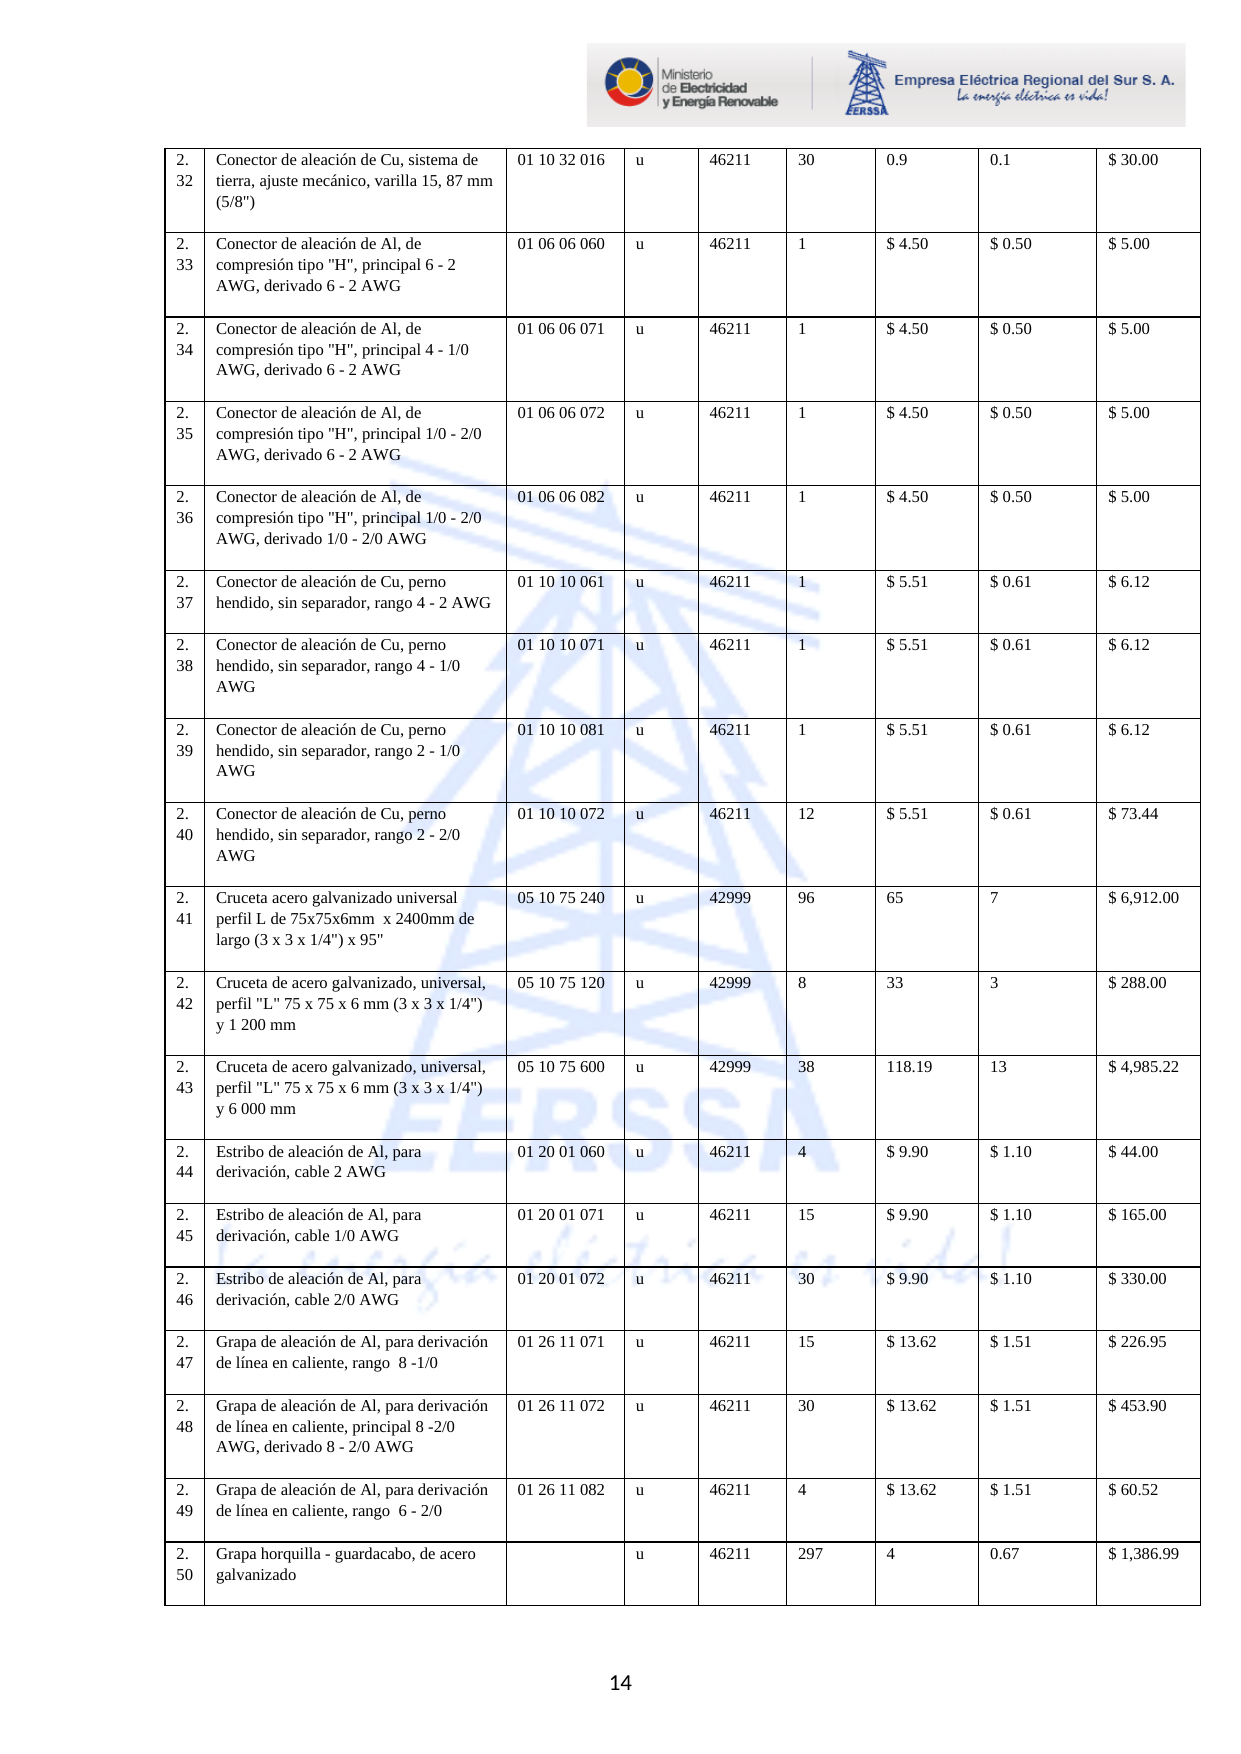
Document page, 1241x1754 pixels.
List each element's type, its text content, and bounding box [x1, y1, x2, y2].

table_cell 2.47 [166, 1331, 204, 1393]
table_cell 118.19 [876, 1056, 978, 1139]
table_cell 46211 [699, 1204, 786, 1266]
table_cell 42999 [699, 1056, 786, 1139]
table_cell $ 1.51 [979, 1479, 1096, 1541]
table_cell 46211 [699, 486, 786, 569]
table_cell $ 5.51 [876, 571, 978, 633]
table_cell $ 226.95 [1097, 1331, 1200, 1393]
table_cell u [625, 1056, 698, 1139]
table_cell 2.35 [166, 402, 204, 485]
table_cell $ 0.61 [979, 571, 1096, 633]
table_cell Grapa de aleación de Al, para derivación de línea en caliente, rango 8 -1/0 [205, 1331, 506, 1393]
table_cell 4 [787, 1140, 875, 1203]
table_cell u [625, 1204, 698, 1266]
table_cell 3 [979, 972, 1096, 1055]
table_cell 2.50 [166, 1543, 204, 1605]
table_cell u [625, 1479, 698, 1541]
table_cell $ 13.62 [876, 1331, 978, 1393]
table_cell 2.36 [166, 486, 204, 569]
table_cell 01 20 01 060 [507, 1140, 624, 1203]
table_cell Conector de aleación de Al, de compresión tipo "H", principal 1/0 - 2/0 AWG, derivado 6 - 2 AWG [205, 402, 506, 485]
table_cell 05 10 75 240 [507, 887, 624, 971]
table_cell Conector de aleación de Cu, perno hendido, sin separador, rango 2 - 2/0 AWG [205, 803, 506, 886]
table_cell 46211 [699, 803, 786, 886]
table_cell 46211 [699, 1331, 786, 1393]
table_cell u [625, 571, 698, 633]
table_cell Conector de aleación de Al, de compresión tipo "H", principal 1/0 - 2/0 AWG, derivado 1/0 - 2/0 AWG [205, 486, 506, 569]
table_cell u [625, 1140, 698, 1203]
table_cell 42999 [699, 887, 786, 971]
table_cell 2.33 [166, 233, 204, 316]
table_cell $ 5.51 [876, 803, 978, 886]
table_cell $ 5.51 [876, 719, 978, 802]
table_cell 01 10 10 061 [507, 571, 624, 633]
table_cell 2.49 [166, 1479, 204, 1541]
table_cell Conector de aleación de Cu, perno hendido, sin separador, rango 4 - 2 AWG [205, 571, 506, 633]
table_cell 46211 [699, 149, 786, 232]
table_cell $ 5.51 [876, 634, 978, 717]
table_cell 46211 [699, 634, 786, 717]
table_cell 30 [787, 1395, 875, 1478]
table_cell $ 0.50 [979, 402, 1096, 485]
table_cell 46211 [699, 1268, 786, 1330]
table_cell 297 [787, 1543, 875, 1605]
table_cell 2.41 [166, 887, 204, 971]
table_cell 46211 [699, 1140, 786, 1203]
table_cell $ 6.12 [1097, 571, 1200, 633]
table_cell $ 73.44 [1097, 803, 1200, 886]
table_cell 1 [787, 233, 875, 316]
table_cell $ 1.10 [979, 1140, 1096, 1203]
table_cell Conector de aleación de Cu, sistema de tierra, ajuste mecánico, varilla 15, 87 mm (5/8") [205, 149, 506, 232]
table_cell 01 10 10 071 [507, 634, 624, 717]
table_cell $ 30.00 [1097, 149, 1200, 232]
table_cell 01 26 11 071 [507, 1331, 624, 1393]
table_cell $ 44.00 [1097, 1140, 1200, 1203]
table_cell 01 06 06 060 [507, 233, 624, 316]
table_cell u [625, 972, 698, 1055]
table_cell 01 20 01 071 [507, 1204, 624, 1266]
table_cell 2.34 [166, 318, 204, 401]
table_cell 46211 [699, 318, 786, 401]
table_cell $ 5.00 [1097, 233, 1200, 316]
table_cell 12 [787, 803, 875, 886]
table_cell $ 5.00 [1097, 486, 1200, 569]
table_cell 2.39 [166, 719, 204, 802]
table_cell $ 60.52 [1097, 1479, 1200, 1541]
table_cell 2.46 [166, 1268, 204, 1330]
table_cell 1 [787, 719, 875, 802]
table_cell $ 1.10 [979, 1268, 1096, 1330]
table_cell $ 0.50 [979, 318, 1096, 401]
table_cell 05 10 75 600 [507, 1056, 624, 1139]
table_cell $ 13.62 [876, 1395, 978, 1478]
table_cell 2.37 [166, 571, 204, 633]
table_cell Cruceta de acero galvanizado, universal, perfil "L" 75 x 75 x 6 mm (3 x 3 x 1/4") y 1 200 mm [205, 972, 506, 1055]
table_cell u [625, 1331, 698, 1393]
table_cell 42999 [699, 972, 786, 1055]
table_cell 15 [787, 1204, 875, 1266]
table_cell 01 06 06 082 [507, 486, 624, 569]
table_cell $ 4,985.22 [1097, 1056, 1200, 1139]
table_cell $ 0.50 [979, 486, 1096, 569]
table_cell Grapa de aleación de Al, para derivación de línea en caliente, principal 8 -2/0 AWG, derivado 8 - 2/0 AWG [205, 1395, 506, 1478]
table_cell $ 9.90 [876, 1140, 978, 1203]
table_cell $ 5.00 [1097, 402, 1200, 485]
table_cell [507, 1543, 624, 1605]
table_cell 2.32 [166, 149, 204, 232]
table_cell Conector de aleación de Al, de compresión tipo "H", principal 4 - 1/0 AWG, derivado 6 - 2 AWG [205, 318, 506, 401]
table_cell $ 4.50 [876, 486, 978, 569]
table_cell Conector de aleación de Cu, perno hendido, sin separador, rango 2 - 1/0 AWG [205, 719, 506, 802]
table_cell $ 0.61 [979, 803, 1096, 886]
table_cell 33 [876, 972, 978, 1055]
table_cell 46211 [699, 233, 786, 316]
table_cell 8 [787, 972, 875, 1055]
table_cell 65 [876, 887, 978, 971]
table_cell 46211 [699, 571, 786, 633]
table_cell Cruceta acero galvanizado universal perfil L de 75x75x6mm x 2400mm de largo (3 x 3 x 1/4") x 95" [205, 887, 506, 971]
table_cell $ 330.00 [1097, 1268, 1200, 1330]
table_cell $ 5.00 [1097, 318, 1200, 401]
table_cell u [625, 486, 698, 569]
table_cell Grapa de aleación de Al, para derivación de línea en caliente, rango 6 - 2/0 [205, 1479, 506, 1541]
table_cell Conector de aleación de Al, de compresión tipo "H", principal 6 - 2 AWG, derivado 6 - 2 AWG [205, 233, 506, 316]
table_cell $ 1,386.99 [1097, 1543, 1200, 1605]
table_cell $ 0.50 [979, 233, 1096, 316]
table_cell $ 453.90 [1097, 1395, 1200, 1478]
table_cell 30 [787, 149, 875, 232]
table_cell $ 1.51 [979, 1395, 1096, 1478]
table_cell 1 [787, 318, 875, 401]
table_cell 01 26 11 072 [507, 1395, 624, 1478]
table_cell u [625, 402, 698, 485]
table_cell 46211 [699, 1543, 786, 1605]
table_cell 01 10 10 072 [507, 803, 624, 886]
table_cell $ 6.12 [1097, 719, 1200, 802]
table_cell Estribo de aleación de Al, para derivación, cable 2/0 AWG [205, 1268, 506, 1330]
table_cell Conector de aleación de Cu, perno hendido, sin separador, rango 4 - 1/0 AWG [205, 634, 506, 717]
table_cell $ 0.61 [979, 634, 1096, 717]
table_cell 2.43 [166, 1056, 204, 1139]
table_cell $ 165.00 [1097, 1204, 1200, 1266]
table_cell 1 [787, 402, 875, 485]
table_cell Estribo de aleación de Al, para derivación, cable 1/0 AWG [205, 1204, 506, 1266]
table_cell $ 9.90 [876, 1204, 978, 1266]
table_cell $ 1.51 [979, 1331, 1096, 1393]
table_cell $ 4.50 [876, 402, 978, 485]
table_cell $ 4.50 [876, 318, 978, 401]
table_cell $ 288.00 [1097, 972, 1200, 1055]
table_cell 13 [979, 1056, 1096, 1139]
table_cell $ 6.12 [1097, 634, 1200, 717]
table_cell u [625, 803, 698, 886]
table_cell 4 [876, 1543, 978, 1605]
table_cell 2.45 [166, 1204, 204, 1266]
table_cell $ 0.61 [979, 719, 1096, 802]
table_cell Grapa horquilla - guardacabo, de acero galvanizado [205, 1543, 506, 1605]
table_cell 96 [787, 887, 875, 971]
table_cell 0.9 [876, 149, 978, 232]
table_cell u [625, 719, 698, 802]
table_cell 0.1 [979, 149, 1096, 232]
table_cell 1 [787, 486, 875, 569]
table_cell u [625, 1268, 698, 1330]
table_cell 01 10 10 081 [507, 719, 624, 802]
table_cell u [625, 887, 698, 971]
table_cell 1 [787, 571, 875, 633]
table_cell u [625, 634, 698, 717]
table_cell $ 6,912.00 [1097, 887, 1200, 971]
table_cell u [625, 318, 698, 401]
table_cell 46211 [699, 719, 786, 802]
table_cell 05 10 75 120 [507, 972, 624, 1055]
table_cell Estribo de aleación de Al, para derivación, cable 2 AWG [205, 1140, 506, 1203]
table_cell 38 [787, 1056, 875, 1139]
table_cell 01 06 06 072 [507, 402, 624, 485]
table_cell 46211 [699, 402, 786, 485]
table_cell 2.40 [166, 803, 204, 886]
table_cell 01 10 32 016 [507, 149, 624, 232]
table_cell u [625, 1395, 698, 1478]
table_cell u [625, 1543, 698, 1605]
table_cell 01 26 11 082 [507, 1479, 624, 1541]
table_cell 2.48 [166, 1395, 204, 1478]
table_cell 01 20 01 072 [507, 1268, 624, 1330]
table_cell $ 1.10 [979, 1204, 1096, 1266]
table_cell 4 [787, 1479, 875, 1541]
table_cell $ 13.62 [876, 1479, 978, 1541]
table_cell 1 [787, 634, 875, 717]
table_cell 2.38 [166, 634, 204, 717]
picture [586, 43, 1186, 127]
table_cell 30 [787, 1268, 875, 1330]
table_cell 46211 [699, 1395, 786, 1478]
table_cell 15 [787, 1331, 875, 1393]
table_cell Cruceta de acero galvanizado, universal, perfil "L" 75 x 75 x 6 mm (3 x 3 x 1/4") y 6 000 mm [205, 1056, 506, 1139]
table_cell u [625, 233, 698, 316]
table_cell 0.67 [979, 1543, 1096, 1605]
table_cell 7 [979, 887, 1096, 971]
table_cell 01 06 06 071 [507, 318, 624, 401]
table_cell 46211 [699, 1479, 786, 1541]
table_cell $ 4.50 [876, 233, 978, 316]
table_cell 2.42 [166, 972, 204, 1055]
table_cell u [625, 149, 698, 232]
table_cell 2.44 [166, 1140, 204, 1203]
table_cell $ 9.90 [876, 1268, 978, 1330]
